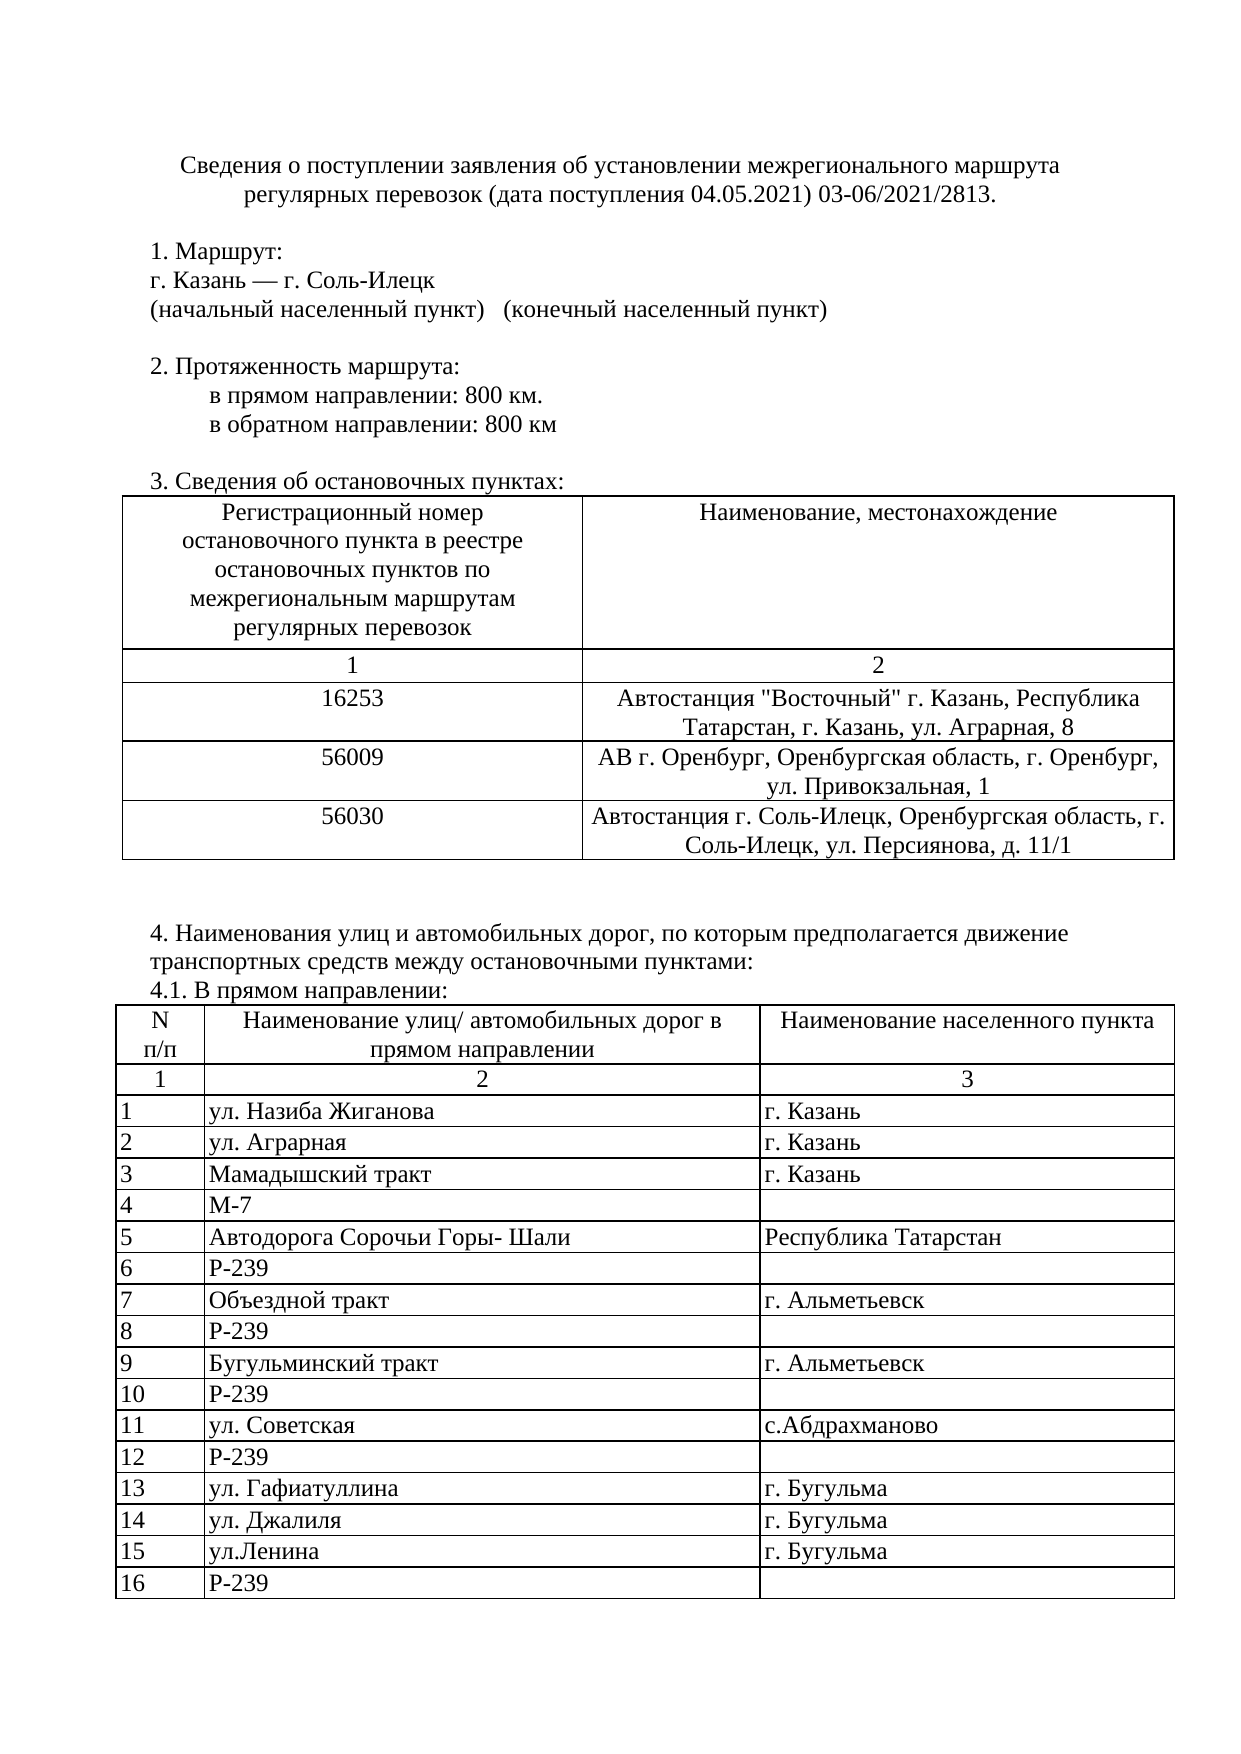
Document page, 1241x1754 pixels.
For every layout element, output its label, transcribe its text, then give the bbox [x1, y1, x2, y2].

table_cell ул. Гафиатуллина [205, 1473, 759, 1503]
table_cell Республика Татарстан [761, 1222, 1174, 1252]
table_cell Р-239 [205, 1379, 759, 1409]
table_cell 1 [123, 650, 582, 681]
table_cell ул. Назиба Жиганова [205, 1096, 759, 1126]
table_cell 15 [117, 1536, 204, 1566]
text 4. Наименования улиц и автомобильных дорог, по которым предполагается движение транспортных средств между остановочными пунктами: [150, 918, 1090, 975]
table_cell с.Абдрахманово [761, 1411, 1174, 1440]
text в обратном направлении: 800 км [150, 409, 1090, 437]
text 3. Сведения об остановочных пунктах: [150, 466, 1090, 495]
text г. Казань — г. Соль-Илецк [150, 265, 1090, 294]
table_cell [761, 1190, 1174, 1220]
table_cell 9 [117, 1348, 204, 1377]
table_cell [761, 1568, 1174, 1598]
table_cell 2 [583, 650, 1173, 681]
table_cell Мамадышский тракт [205, 1159, 759, 1189]
table_cell ул.Ленина [205, 1536, 759, 1566]
table_header Наименование улиц/ автомобильных дорог в прямом направлении [205, 1006, 759, 1063]
table_cell 2 [205, 1065, 759, 1094]
table_cell 3 [117, 1159, 204, 1189]
table_cell 2 [117, 1127, 204, 1157]
table_cell АВ г. Оренбург, Оренбургская область, г. Оренбург, ул. Привокзальная, 1 [583, 742, 1173, 799]
text в прямом направлении: 800 км. [150, 380, 1090, 409]
table_header Регистрационный номер остановочного пункта в реестре остановочных пунктов по межрегиональным маршрутам регулярных перевозок [123, 497, 582, 648]
table_cell 11 [117, 1411, 204, 1440]
table_cell 1 [117, 1065, 204, 1094]
table_cell 7 [117, 1285, 204, 1314]
table_cell Автостанция "Восточный" г. Казань, Республика Татарстан, г. Казань, ул. Аграрная, 8 [583, 683, 1173, 740]
table_cell г. Казань [761, 1159, 1174, 1189]
table_cell 4 [117, 1190, 204, 1220]
table_cell 13 [117, 1473, 204, 1503]
table_cell Р-239 [205, 1316, 759, 1346]
table_cell [761, 1316, 1174, 1346]
table_cell Объездной тракт [205, 1285, 759, 1314]
table_cell Р-239 [205, 1253, 759, 1283]
table_cell [761, 1379, 1174, 1409]
table_cell 6 [117, 1253, 204, 1283]
text Сведения о поступлении заявления об установлении межрегионального маршрута регулярных перевозок (дата поступления 04.05.2021) 03-06/2021/2813. [150, 150, 1090, 207]
table_cell г. Бугульма [761, 1536, 1174, 1566]
table_cell г. Альметьевск [761, 1285, 1174, 1314]
table_cell [761, 1253, 1174, 1283]
table_header Наименование, местонахождение [583, 497, 1173, 648]
table_cell 56009 [123, 742, 582, 799]
table_cell 56030 [123, 801, 582, 858]
text 2. Протяженность маршрута: [150, 351, 1090, 380]
table_cell г. Казань [761, 1096, 1174, 1126]
table_cell ул. Джалиля [205, 1505, 759, 1535]
text 4.1. В прямом направлении: [150, 975, 1090, 1004]
table_cell г. Казань [761, 1127, 1174, 1157]
table_cell 10 [117, 1379, 204, 1409]
table_cell Автостанция г. Соль-Илецк, Оренбургская область, г. Соль-Илецк, ул. Персиянова, д. 11/1 [583, 801, 1173, 858]
table_cell Бугульминский тракт [205, 1348, 759, 1377]
table_cell г. Бугульма [761, 1473, 1174, 1503]
table_cell 1 [117, 1096, 204, 1126]
table_cell 16 [117, 1568, 204, 1598]
table_cell М-7 [205, 1190, 759, 1220]
table_cell г. Альметьевск [761, 1348, 1174, 1377]
table_cell ул. Советская [205, 1411, 759, 1440]
table_cell Автодорога Сорочьи Горы- Шали [205, 1222, 759, 1252]
table_cell Р-239 [205, 1568, 759, 1598]
table_cell 3 [761, 1065, 1174, 1094]
text (начальный населенный пункт) (конечный населенный пункт) [150, 294, 1090, 322]
table_cell 12 [117, 1442, 204, 1472]
table_cell 5 [117, 1222, 204, 1252]
table_header Наименование населенного пункта [761, 1006, 1174, 1063]
table_header N п/п [117, 1006, 204, 1063]
table_cell г. Бугульма [761, 1505, 1174, 1535]
table_cell Р-239 [205, 1442, 759, 1472]
table_cell ул. Аграрная [205, 1127, 759, 1157]
table_cell 8 [117, 1316, 204, 1346]
table_cell [761, 1442, 1174, 1472]
table_cell 14 [117, 1505, 204, 1535]
text 1. Маршрут: [150, 236, 1090, 265]
table_cell 16253 [123, 683, 582, 740]
